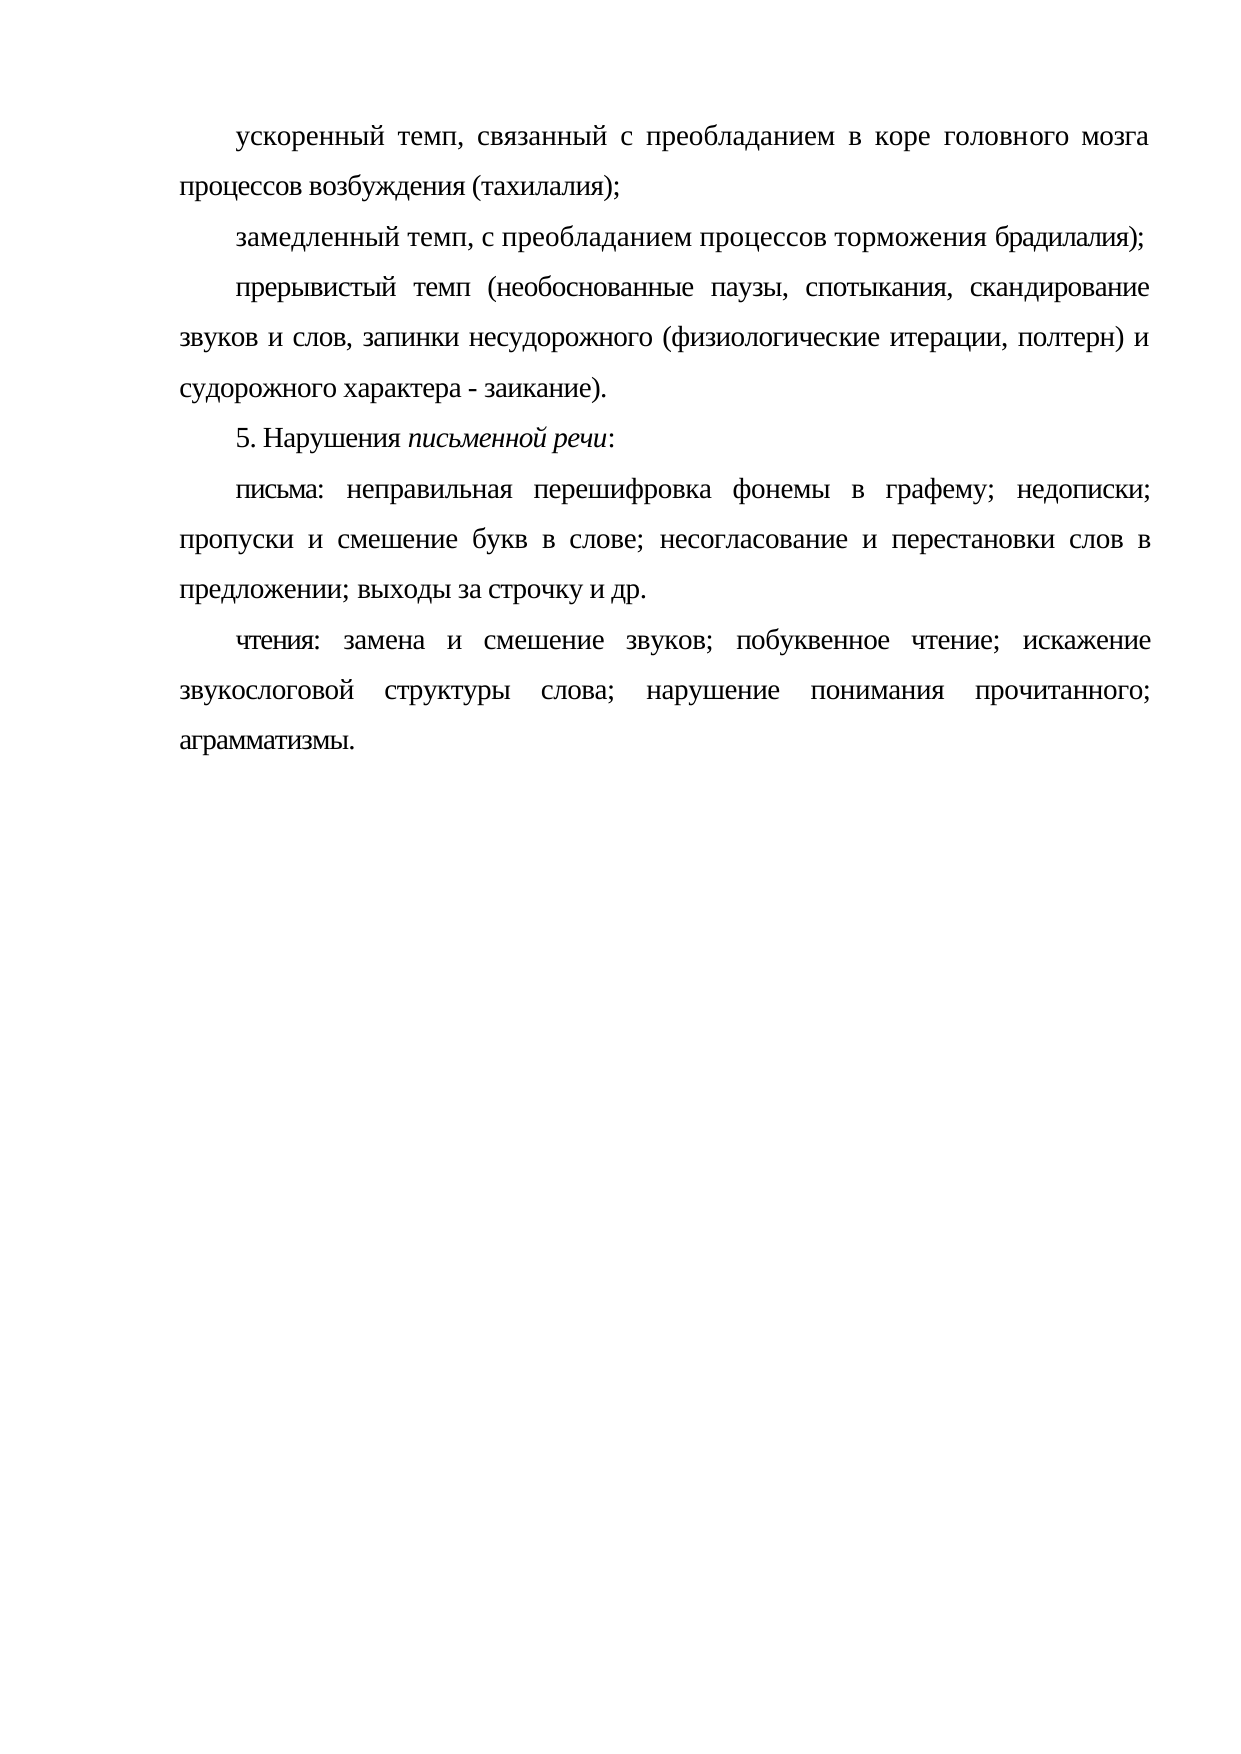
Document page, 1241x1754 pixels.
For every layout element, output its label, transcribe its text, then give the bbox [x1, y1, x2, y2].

text замедленный темп, с преобладанием процессов торможения брадилалия); [179, 219, 1149, 252]
text прерывистый темп (необоснованные паузы, спотыкания, скандирование звуков и слов, запинки несудорожного (физиологические итерации, полтерн) и судорожного характера - заикание). [179, 269, 1150, 403]
text ускоренный темп, связанный с преобладанием в коре головного мозга процессов возбуждения (тахилалия); [179, 118, 1149, 202]
text 5. Нарушения письменной речи: [179, 421, 1152, 454]
text письма: неправильная перешифровка фонемы в графему; недописки; пропуски и смешение букв в слове; несогласование и перестановки слов в предложении; выходы за строчку и др. [179, 471, 1152, 605]
text чтения: замена и смешение звуков; побуквенное чтение; искажение звукослоговой структуры слова; нарушение понимания прочитанного; аграмматизмы. [179, 622, 1152, 756]
